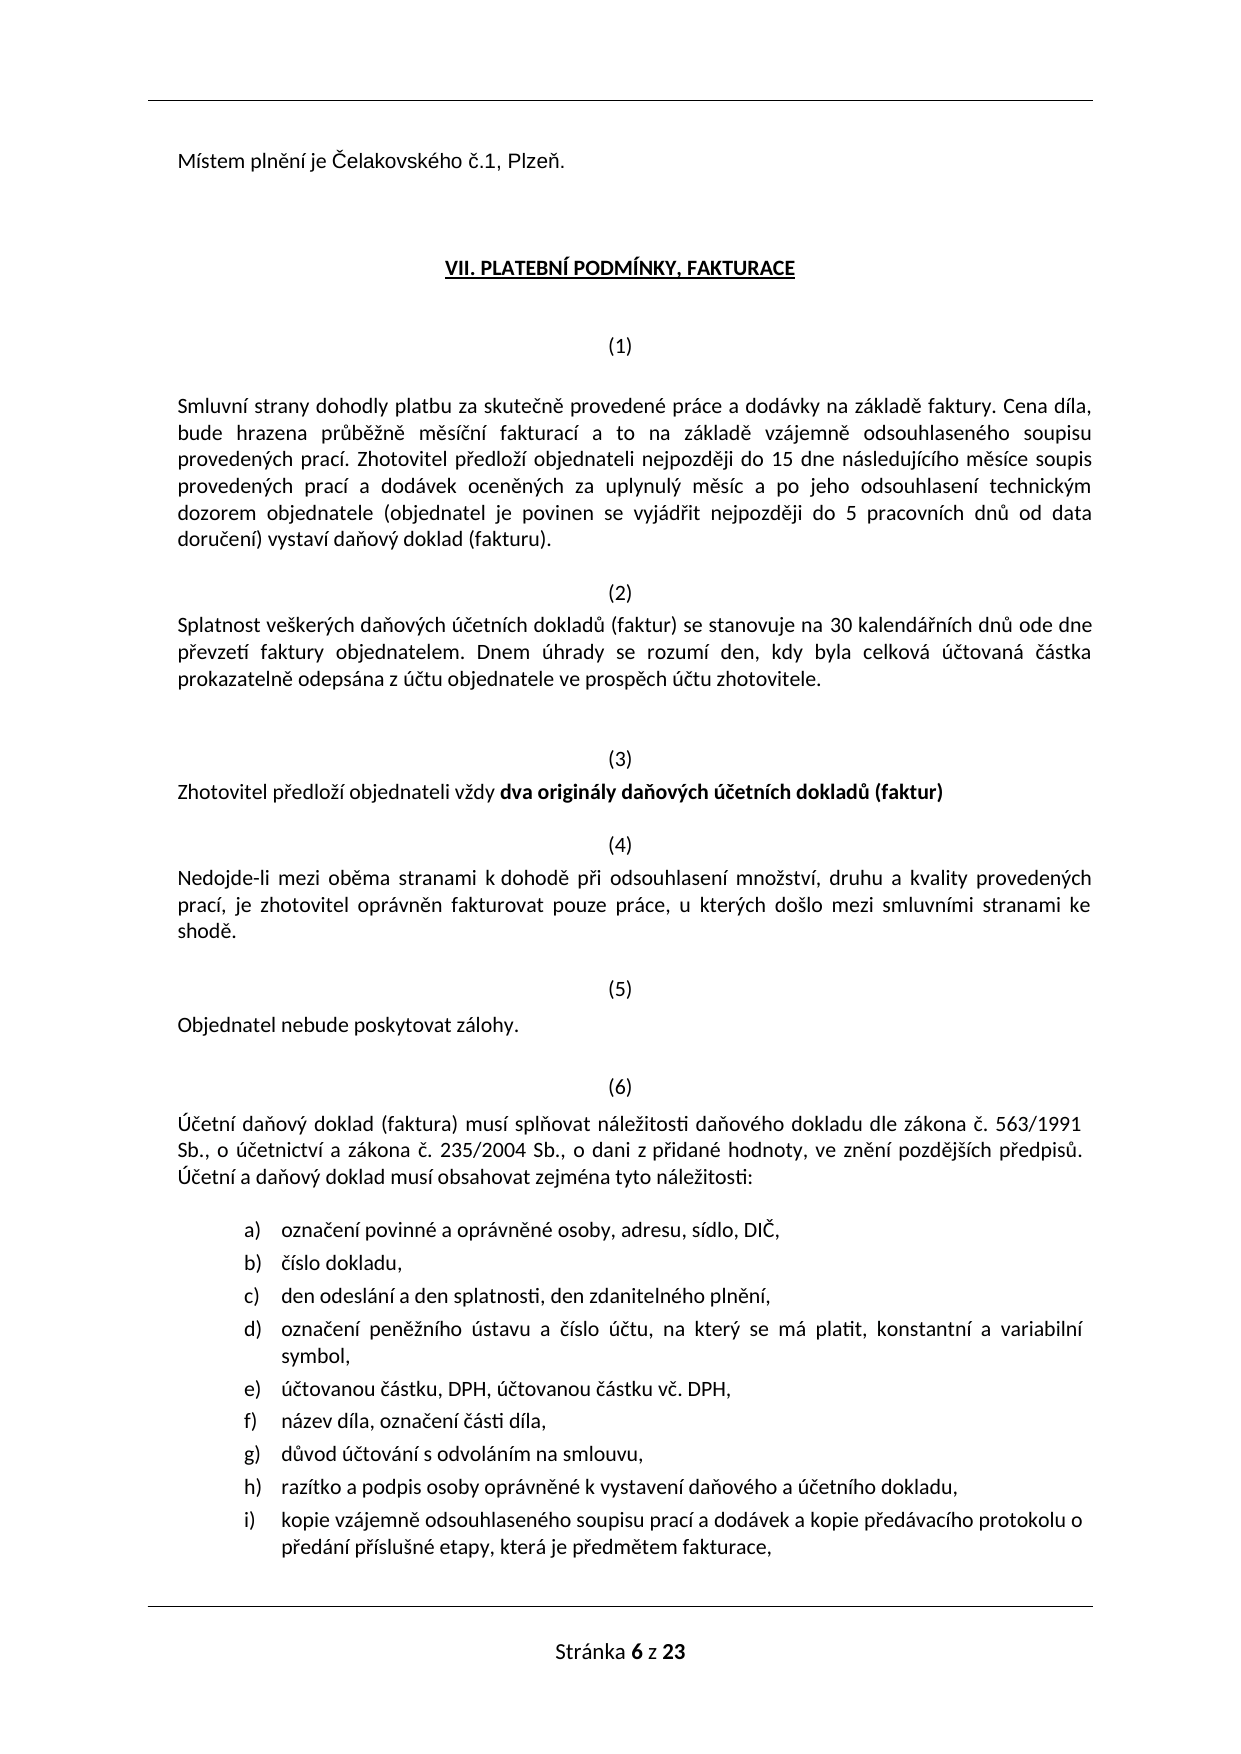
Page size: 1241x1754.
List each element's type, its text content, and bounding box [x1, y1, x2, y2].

list razítko a podpis osoby oprávněné k vystavení daňového a účetního dokladu, [244, 1473, 1083, 1500]
text Smluvní strany dohodly platbu za skutečně provedené práce a dodávky na základě faktury. Cena díla, bude hrazena průběžně měsíční fakturací a to na základě vzájemně odsouhlaseného soupisu provedených prací. Zhotovitel předloží objednateli nejpozději do 15 dne následujícího měsíce soupis provedených prací a dodávek oceněných za uplynulý měsíc a po jeho odsouhlasení technickým dozorem objednatele (objednatel je povinen se vyjádřit nejpozději do 5 pracovních dnů od data doručení) vystaví daňový doklad (fakturu). [177, 392, 1093, 552]
list označení peněžního ústavu a číslo účtu, na který se má platit, konstantní a variabilní symbol, [244, 1315, 1083, 1368]
list číslo dokladu, [244, 1249, 1083, 1276]
text Objednatel nebude poskytovat zálohy. [177, 1012, 1093, 1038]
text VII. Platební podmínky, fakturace [148, 254, 1093, 281]
text Zhotovitel předloží objednateli vždy dva originály daňových účetních dokladů (faktur) [177, 778, 1093, 804]
text Splatnost veškerých daňových účetních dokladů (faktur) se stanovuje na 30 kalendářních dnů ode dne převzetí faktury objednatelem. Dnem úhrady se rozumí den, kdy byla celková účtovaná částka prokazatelně odepsána z účtu objednatele ve prospěch účtu zhotovitele. [177, 612, 1093, 692]
text (2) [148, 579, 1093, 605]
list den odeslání a den splatnosti, den zdanitelného plnění, [244, 1282, 1083, 1309]
list označení povinné a oprávněné osoby, adresu, sídlo, DIČ, [244, 1216, 1083, 1243]
text Účetní daňový doklad (faktura) musí splňovat náležitosti daňového dokladu dle zákona č. 563/1991 Sb., o účetnictví a zákona č. 235/2004 Sb., o dani z přidané hodnoty, ve znění pozdějších předpisů. Účetní a daňový doklad musí obsahovat zejména tyto náležitosti: [177, 1110, 1083, 1190]
text (4) [148, 831, 1093, 858]
list důvod účtování s odvoláním na smlouvu, [244, 1441, 1083, 1467]
list účtovanou částku, DPH, účtovanou částku vč. DPH, [244, 1375, 1083, 1401]
text (3) [148, 745, 1093, 772]
text Nedojde-li mezi oběma stranami k dohodě při odsouhlasení množství, druhu a kvality provedených prací, je zhotovitel oprávněn fakturovat pouze práce, u kterých došlo mezi smluvními stranami ke shodě. [177, 864, 1093, 944]
text (6) [148, 1073, 1093, 1099]
text (5) [148, 975, 1093, 1001]
list název díla, označení části díla, [244, 1408, 1083, 1434]
list kopie vzájemně odsouhlaseného soupisu prací a dodávek a kopie předávacího protokolu o předání příslušné etapy, která je předmětem fakturace, [244, 1506, 1083, 1560]
text Místem plnění je Čelakovského č.1, Plzeň. [177, 148, 1093, 174]
text (1) [148, 332, 1093, 359]
